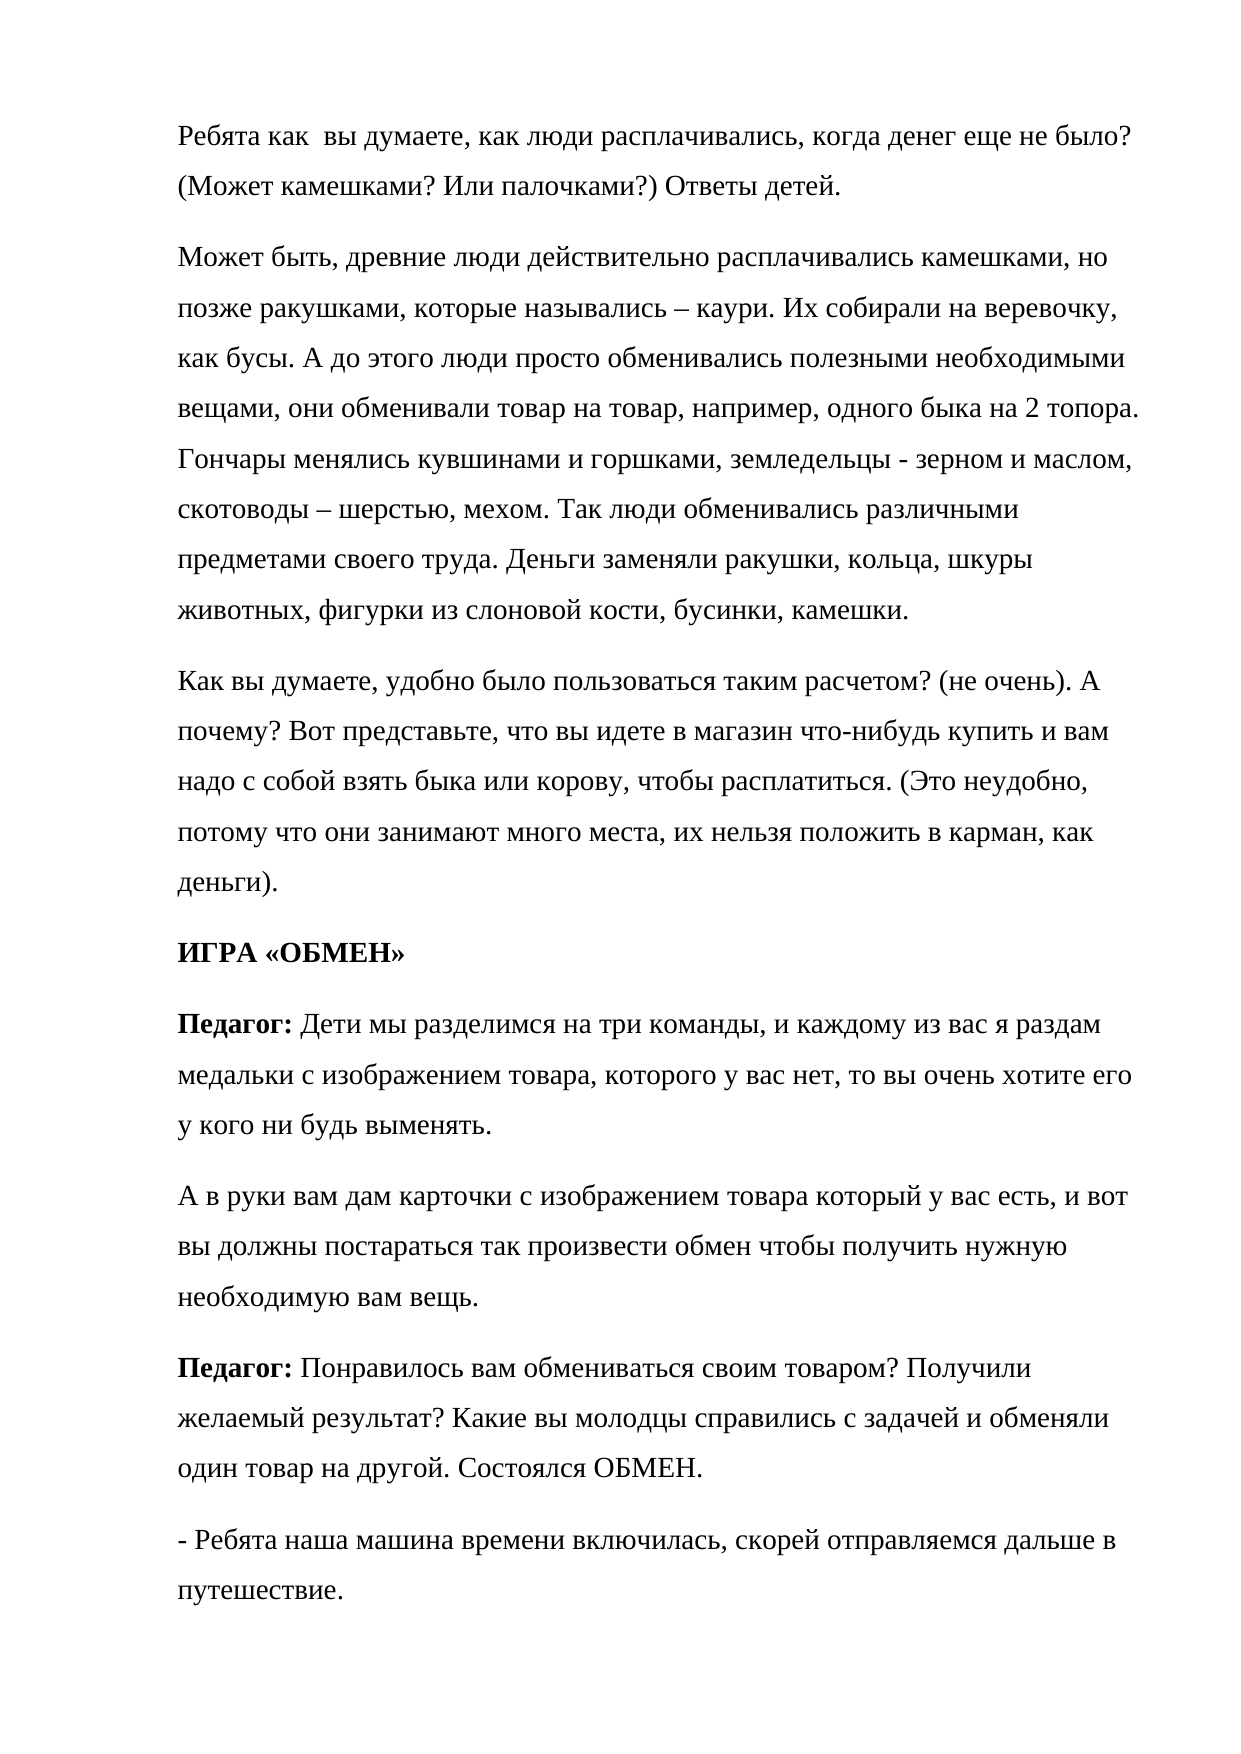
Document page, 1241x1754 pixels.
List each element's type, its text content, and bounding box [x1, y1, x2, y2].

text Как вы думаете, удобно было пользоваться таким расчетом? (не очень). А почему? Вот представьте, что вы идете в магазин что-нибудь купить и вам надо с собой взять быка или корову, чтобы расплатиться. (Это неудобно, потому что они занимают много места, их нельзя положить в карман, как деньги). [177, 663, 1152, 898]
text ИГРА «ОБМЕН» [177, 935, 1152, 969]
text Ребята как вы думаете, как люди расплачивались, когда денег еще не было? (Может камешками? Или палочками?) Ответы детей. [177, 118, 1152, 202]
text А в руки вам дам карточки с изображением товара который у вас есть, и вот вы должны постараться так произвести обмен чтобы получить нужную необходимую вам вещь. [177, 1178, 1152, 1312]
text Может быть, древние люди действительно расплачивались камешками, но позже ракушками, которые назывались – каури. Их собирали на веревочку, как бусы. А до этого люди просто обменивались полезными необходимыми вещами, они обменивали товар на товар, например, одного быка на 2 топора. Гончары менялись кувшинами и горшками, земледельцы - зерном и маслом, скотоводы – шерстью, мехом. Так люди обменивались различными предметами своего труда. Деньги заменяли ракушки, кольца, шкуры животных, фигурки из слоновой кости, бусинки, камешки. [177, 239, 1152, 625]
text Педагог: Понравилось вам обмениваться своим товаром? Получили желаемый результат? Какие вы молодцы справились с задачей и обменяли один товар на другой. Состоялся ОБМЕН. [177, 1350, 1152, 1484]
text Педагог: Дети мы разделимся на три команды, и каждому из вас я раздам медальки с изображением товара, которого у вас нет, то вы очень хотите его у кого ни будь выменять. [177, 1006, 1152, 1141]
text - Ребята наша машина времени включилась, скорей отправляемся дальше в путешествие. [177, 1522, 1152, 1606]
